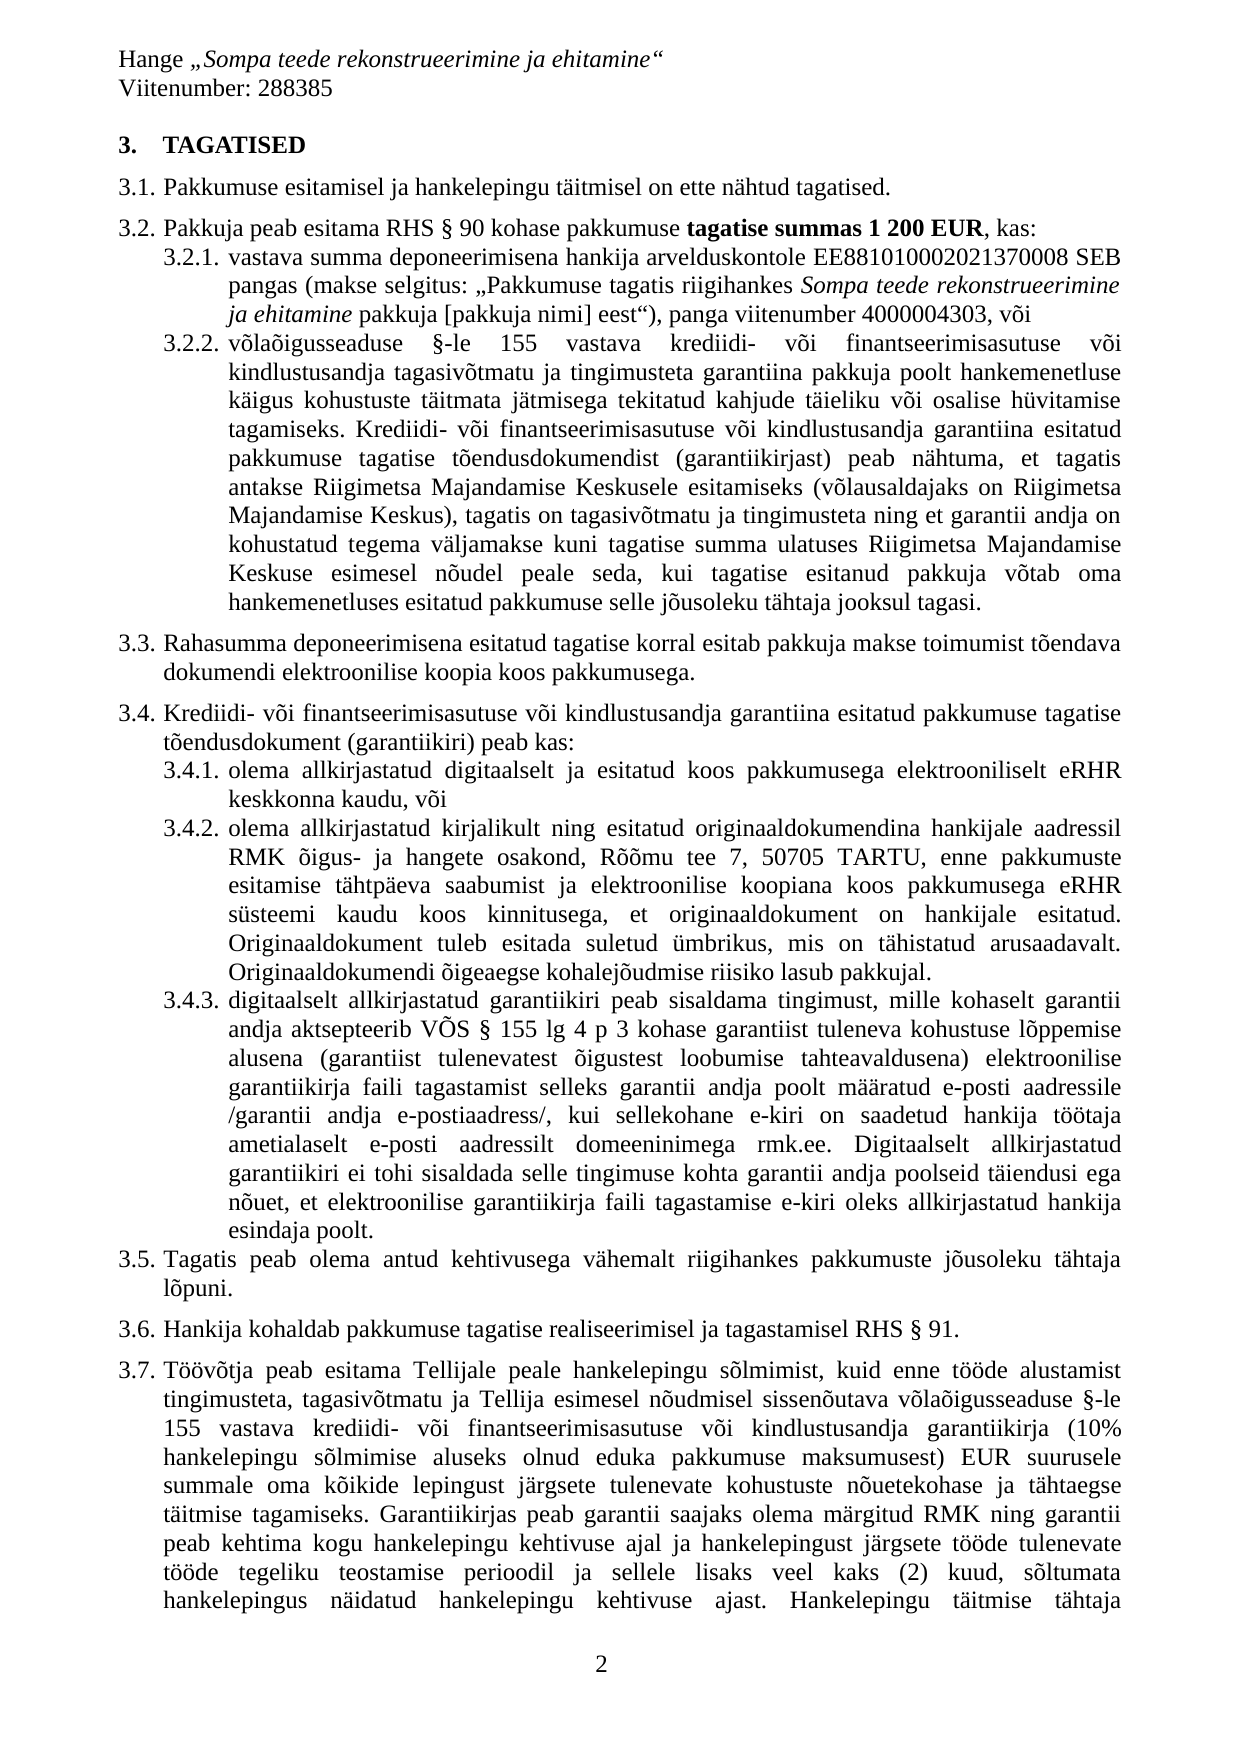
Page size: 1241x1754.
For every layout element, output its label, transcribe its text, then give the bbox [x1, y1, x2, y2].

text Tagatis peab olema antud kehtivusega vähemalt riigihankes pakkumuste jõusoleku tähtaja lõpuni. [118, 1244, 1122, 1302]
text Krediidi- või finantseerimisasutuse või kindlustusandja garantiina esitatud pakkumuse tagatise tõendusdokument (garantiikiri) peab kas: [118, 698, 1122, 756]
text Pakkumuse esitamisel ja hankelepingu täitmisel on ette nähtud tagatised. [118, 172, 1122, 201]
list TAGATISED [118, 131, 1122, 159]
text vastava summa deponeerimisena hankija arvelduskontole EE881010002021370008 SEB pangas (makse selgitus: „Pakkumuse tagatis riigihankes Sompa teede rekonstrueerimine ja ehitamine pakkuja [pakkuja nimi] eest“), panga viitenumber 4000004303, või [163, 242, 1122, 328]
text olema allkirjastatud kirjalikult ning esitatud originaaldokumendina hankijale aadressil RMK õigus- ja hangete osakond, Rõõmu tee 7, 50705 TARTU, enne pakkumuste esitamise tähtpäeva saabumist ja elektroonilise koopiana koos pakkumusega eRHR süsteemi kaudu koos kinnitusega, et originaaldokument on hankijale esitatud. Originaaldokument tuleb esitada suletud ümbrikus, mis on tähistatud arusaadavalt. Originaaldokumendi õigeaegse kohalejõudmise riisiko lasub pakkujal. [163, 813, 1122, 986]
text olema allkirjastatud digitaalselt ja esitatud koos pakkumusega elektrooniliselt eRHR keskkonna kaudu, või [163, 756, 1122, 813]
text Hankija kohaldab pakkumuse tagatise realiseerimisel ja tagastamisel RHS § 91. [118, 1314, 1122, 1343]
text Pakkuja peab esitama RHS § 90 kohase pakkumuse tagatise summas 1 200 EUR, kas: [118, 213, 1122, 242]
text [118, 1356, 1122, 1614]
text võlaõigusseaduse §-le 155 vastava krediidi- või finantseerimisasutuse või kindlustusandja tagasivõtmatu ja tingimusteta garantiina pakkuja poolt hankemenetluse käigus kohustuste täitmata jätmisega tekitatud kahjude täieliku või osalise hüvitamise tagamiseks. Krediidi- või finantseerimisasutuse või kindlustusandja garantiina esitatud pakkumuse tagatise tõendusdokumendist (garantiikirjast) peab nähtuma, et tagatis antakse Riigimetsa Majandamise Keskusele esitamiseks (võlausaldajaks on Riigimetsa Majandamise Keskus), tagatis on tagasivõtmatu ja tingimusteta ning et garantii andja on kohustatud tegema väljamakse kuni tagatise summa ulatuses Riigimetsa Majandamise Keskuse esimesel nõudel peale seda, kui tagatise esitanud pakkuja võtab oma hankemenetluses esitatud pakkumuse selle jõusoleku tähtaja jooksul tagasi. [163, 328, 1122, 616]
text digitaalselt allkirjastatud garantiikiri peab sisaldama tingimust, mille kohaselt garantii andja aktsepteerib VÕS § 155 lg 4 p 3 kohase garantiist tuleneva kohustuse lõppemise alusena (garantiist tulenevatest õigustest loobumise tahteavaldusena) elektroonilise garantiikirja faili tagastamist selleks garantii andja poolt määratud e-posti aadressile /garantii andja e-postiaadress/, kui sellekohane e-kiri on saadetud hankija töötaja ametialaselt e-posti aadressilt domeeninimega rmk.ee. Digitaalselt allkirjastatud garantiikiri ei tohi sisaldada selle tingimuse kohta garantii andja poolseid täiendusi ega nõuet, et elektroonilise garantiikirja faili tagastamise e-kiri oleks allkirjastatud hankija esindaja poolt. [163, 986, 1122, 1244]
text Rahasumma deponeerimisena esitatud tagatise korral esitab pakkuja makse toimumist tõendava dokumendi elektroonilise koopia koos pakkumusega. [118, 628, 1122, 686]
